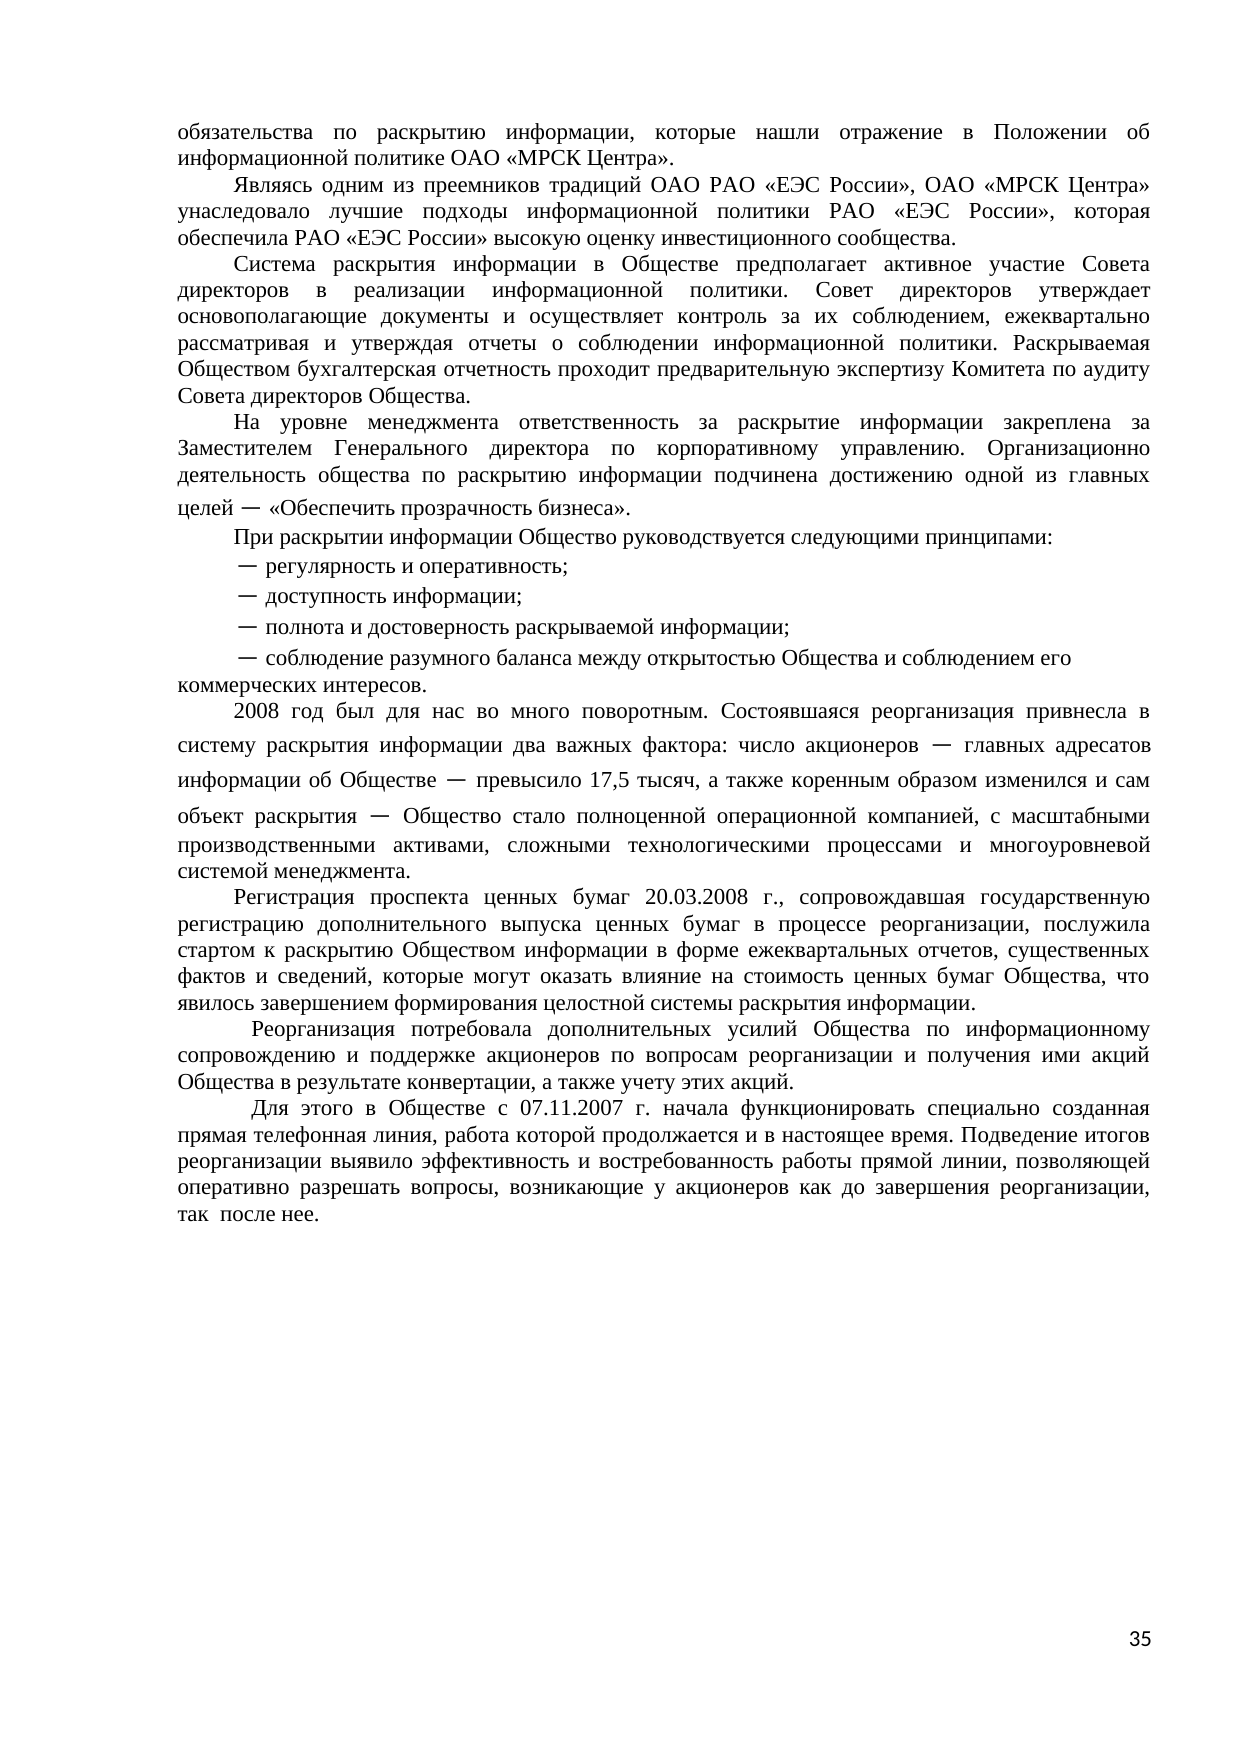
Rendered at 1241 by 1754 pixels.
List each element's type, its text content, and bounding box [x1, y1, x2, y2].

list — доступность информации; [177, 579, 1152, 610]
text Реорганизация потребовала дополнительных усилий Общества по информационному сопровождению и поддержке акционеров по вопросам реорганизации и получения ими акций Общества в результате конвертации, а также учету этих акций. [177, 1015, 1152, 1094]
text Для этого в Обществе с 07.11.2007 г. начала функционировать специально созданная прямая телефонная линия, работа которой продолжается и в настоящее время. Подведение итогов реорганизации выявило эффективность и востребованность работы прямой линии, позволяющей оперативно разрешать вопросы, возникающие у акционеров как до завершения реорганизации, так после нее. [177, 1094, 1152, 1226]
list — соблюдение разумного баланса между открытостью Общества и соблюдением его коммерческих интересов. [177, 641, 1152, 697]
text Являясь одним из преемников традиций ОАО РАО «ЕЭС России», ОАО «МРСК Центра» унаследовало лучшие подходы информационной политики РАО «ЕЭС России», которая обеспечила РАО «ЕЭС России» высокую оценку инвестиционного сообщества. [177, 171, 1152, 250]
text Система раскрытия информации в Обществе предполагает активное участие Совета директоров в реализации информационной политики. Совет директоров утверждает основополагающие документы и осуществляет контроль за их соблюдением, ежеквартально рассматривая и утверждая отчеты о соблюдении информационной политики. Раскрываемая Обществом бухгалтерская отчетность проходит предварительную экспертизу Комитета по аудиту Совета директоров Общества. [177, 250, 1152, 408]
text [177, 118, 1152, 171]
text Регистрация проспекта ценных бумаг 20.03.2008 г., сопровождавшая государственную регистрацию дополнительного выпуска ценных бумаг в процессе реорганизации, послужила стартом к раскрытию Обществом информации в форме ежеквартальных отчетов, существенных фактов и сведений, которые могут оказать влияние на стоимость ценных бумаг Общества, что явилось завершением формирования целостной системы раскрытия информации. [177, 883, 1152, 1015]
list — полнота и достоверность раскрываемой информации; [177, 610, 1152, 641]
list — регулярность и оперативность; [177, 549, 1152, 579]
text На уровне менеджмента ответственность за раскрытие информации закреплена за Заместителем Генерального директора по корпоративному управлению. Организационно деятельность общества по раскрытию информации подчинена достижению одной из главных целей — «Обеспечить прозрачность бизнеса». [177, 408, 1152, 523]
text При раскрытии информации Общество руководствуется следующими принципами: [177, 523, 1152, 549]
text 2008 год был для нас во много поворотным. Состоявшаяся реорганизация привнесла в систему раскрытия информации два важных фактора: число акционеров — главных адресатов информации об Обществе — превысило 17,5 тысяч, а также коренным образом изменился и сам объект раскрытия — Общество стало полноценной операционной компанией, с масштабными производственными активами, сложными технологическими процессами и многоуровневой системой менеджмента. [177, 697, 1152, 883]
